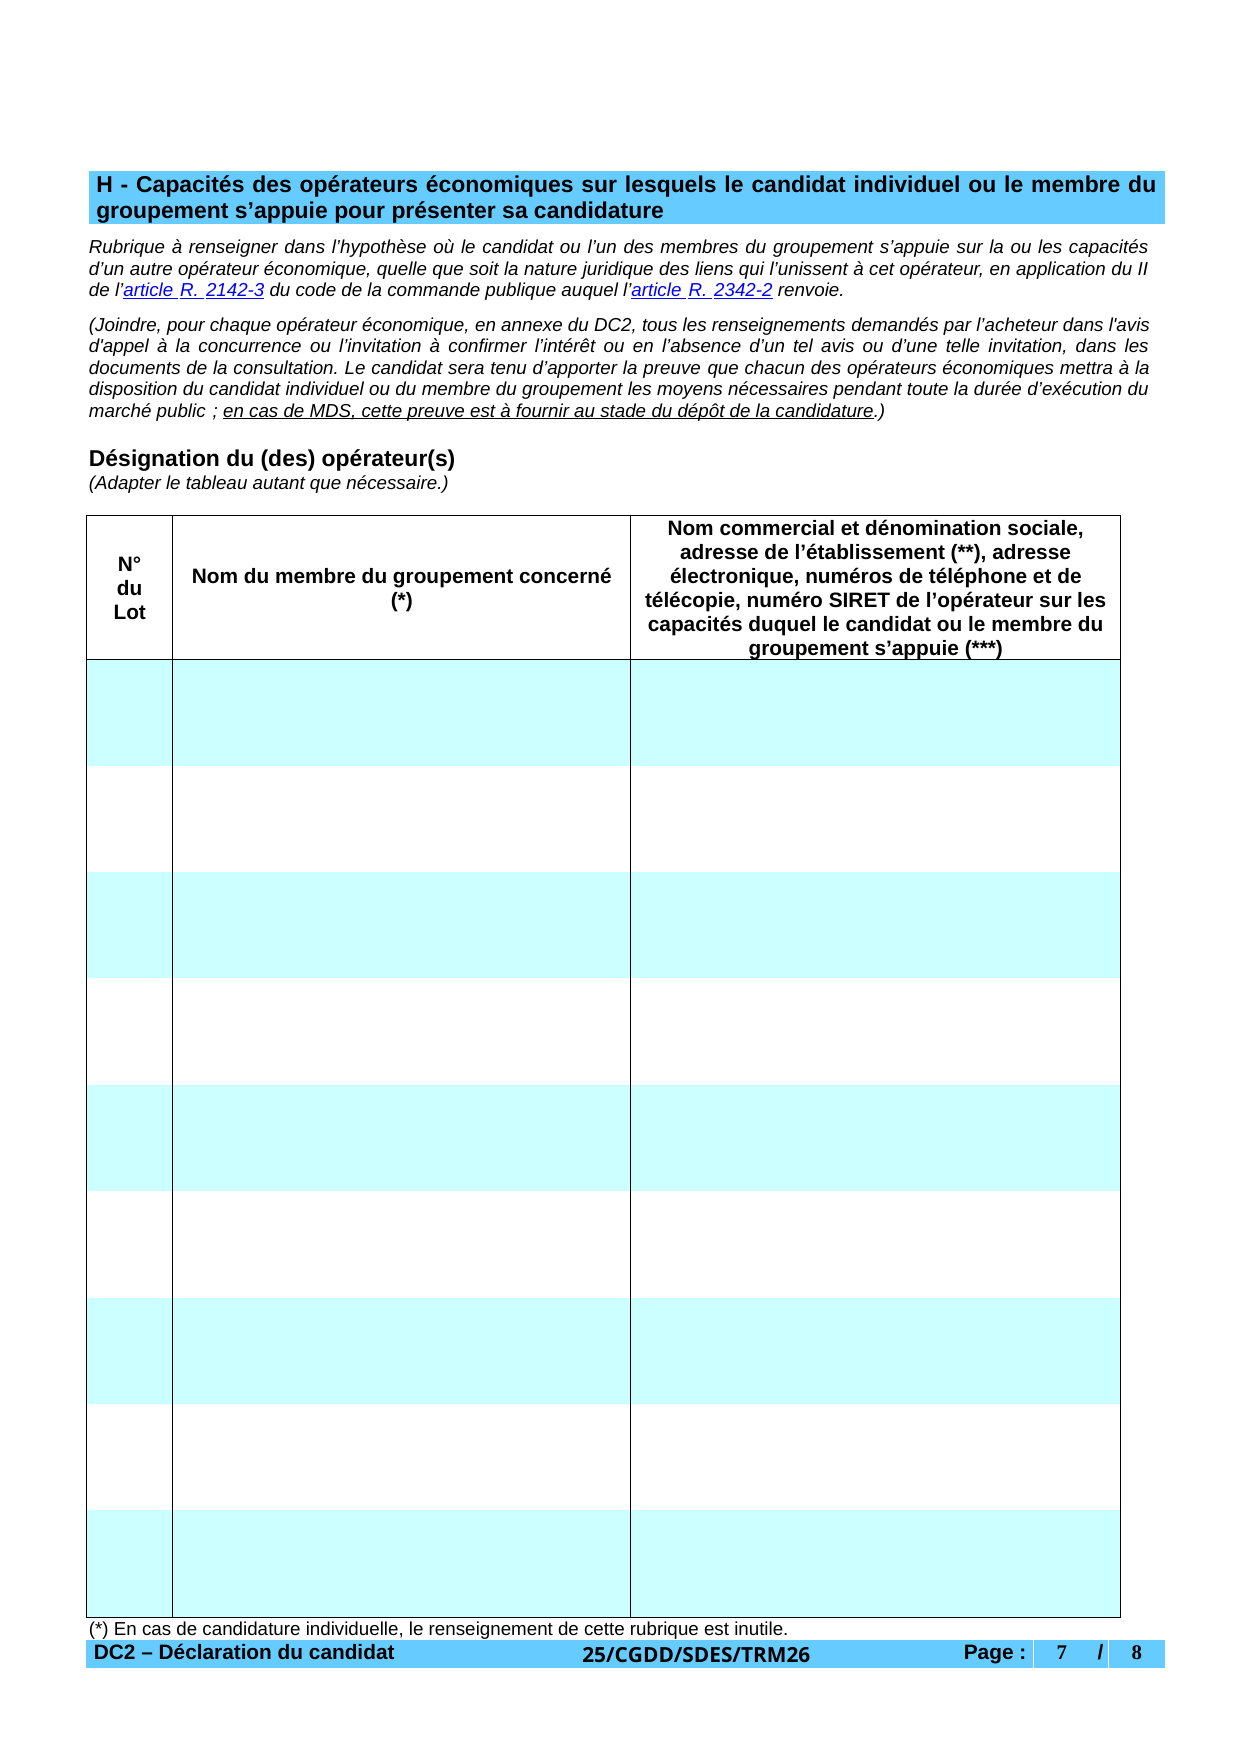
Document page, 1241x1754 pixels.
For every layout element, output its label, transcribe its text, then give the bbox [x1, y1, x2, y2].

table_cell [87, 1085, 172, 1191]
table_cell [87, 1404, 172, 1510]
table_cell [87, 979, 172, 1085]
table_cell [87, 1191, 172, 1297]
text (*) En cas de candidature individuelle, le renseignement de cette rubrique est inutile. [89, 1618, 1152, 1639]
table_cell [87, 1298, 172, 1404]
table_cell [87, 660, 172, 766]
table_cell [631, 1404, 1120, 1510]
table_cell [173, 1404, 630, 1510]
text Rubrique à renseigner dans l’hypothèse où le candidat ou l’un des membres du groupement s’appuie sur la ou les capacités d’un autre opérateur économique, quelle que soit la nature juridique des liens qui l’unissent à cet opérateur, en application du II de l’article R. 2142-3 du code de la commande publique auquel l’article R. 2342-2 renvoie. [89, 236, 1152, 301]
table_cell [631, 1191, 1120, 1297]
table_cell [87, 1510, 172, 1617]
table_cell [631, 1510, 1120, 1617]
table_cell [173, 766, 630, 872]
table_header N° du Lot [87, 516, 172, 659]
table_cell [631, 660, 1120, 766]
table_cell [631, 872, 1120, 978]
table_cell [173, 1085, 630, 1191]
table_header Nom commercial et dénomination sociale, adresse de l’établissement (**), adresse électronique, numéros de téléphone et de télécopie, numéro SIRET de l’opérateur sur les capacités duquel le candidat ou le membre du groupement s’appuie (***) [631, 516, 1120, 659]
table_cell [631, 979, 1120, 1085]
table_cell [631, 1298, 1120, 1404]
table_header H - Capacités des opérateurs économiques sur lesquels le candidat individuel ou le membre du groupement s’appuie pour présenter sa candidature [664, 171, 1165, 224]
text (Joindre, pour chaque opérateur économique, en annexe du DC2, tous les renseignements demandés par l’acheteur dans l'avis d'appel à la concurrence ou l’invitation à confirmer l’intérêt ou en l’absence d’un tel avis ou d’une telle invitation, dans les documents de la consultation. Le candidat sera tenu d’apporter la preuve que chacun des opérateurs économiques mettra à la disposition du candidat individuel ou du membre du groupement les moyens nécessaires pendant toute la durée d’exécution du marché public ; en cas de MDS, cette preuve est à fournir au stade du dépôt de la candidature.) [89, 313, 1152, 421]
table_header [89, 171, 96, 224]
table_cell [87, 766, 172, 872]
table_cell [631, 766, 1120, 872]
table_cell [173, 979, 630, 1085]
table_cell [631, 1085, 1120, 1191]
table_header Nom du membre du groupement concerné (*) [173, 516, 630, 659]
table_cell [173, 1298, 630, 1404]
table_cell [87, 872, 172, 978]
table_cell [173, 872, 630, 978]
table_cell [173, 1510, 630, 1617]
table_cell [173, 1191, 630, 1297]
table_cell [173, 660, 630, 766]
text Désignation du (des) opérateur(s) [89, 445, 1152, 471]
text (Adapter le tableau autant que nécessaire.) [89, 471, 1152, 493]
